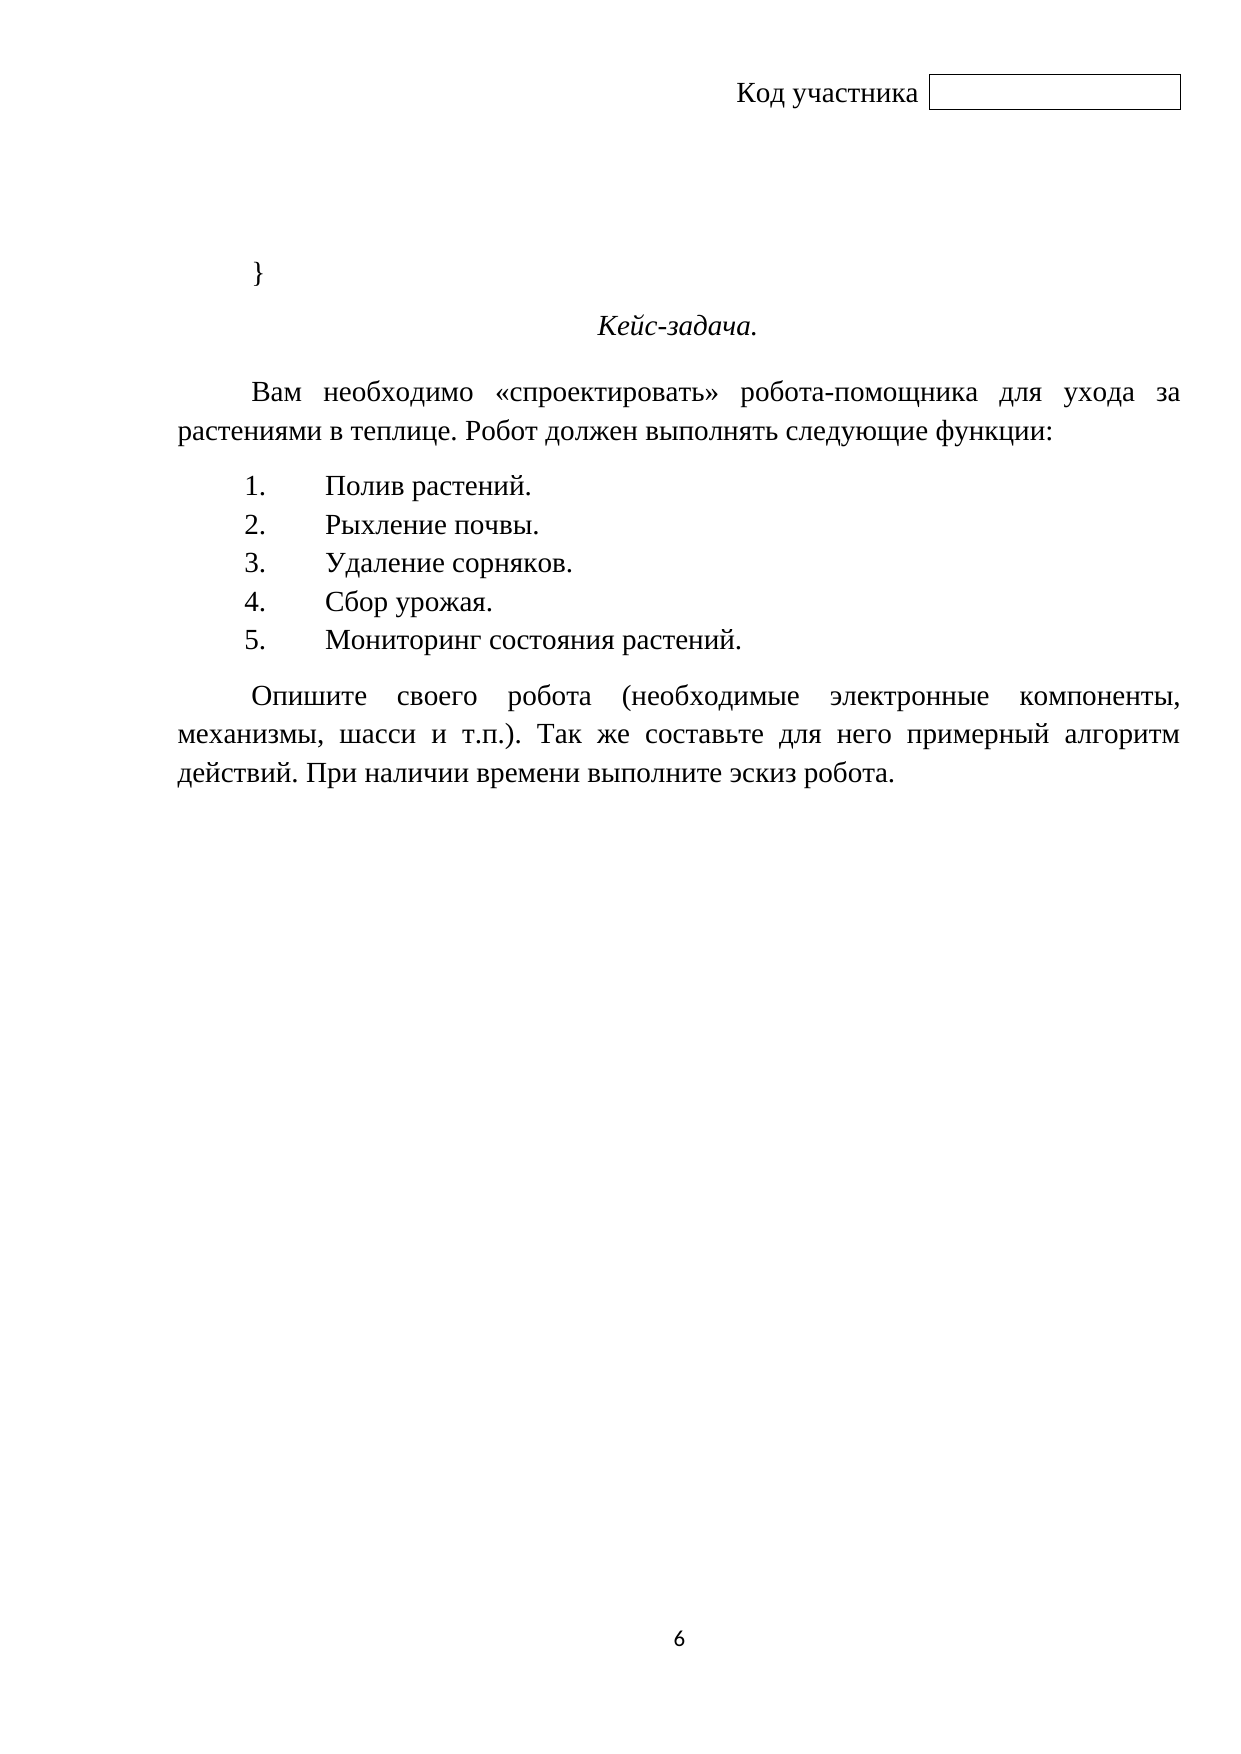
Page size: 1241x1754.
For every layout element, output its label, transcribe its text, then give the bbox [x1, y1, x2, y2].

text Опишите своего робота (необходимые электронные компоненты, механизмы, шасси и т.п.). Так же составьте для него примерный алгоритм действий. При наличии времени выполните эскиз робота. [177, 678, 1181, 788]
list Удаление сорняков. [177, 545, 1181, 579]
list Мониторинг состояния растений. [177, 622, 1181, 656]
text Вам необходимо «спроектировать» робота-помощника для ухода за растениями в теплице. Робот должен выполнять следующие функции: [177, 374, 1181, 447]
list Полив растений. [177, 468, 1181, 502]
text Кейс-задача. [177, 308, 1181, 341]
list Сбор урожая. [177, 584, 1181, 617]
list Рыхление почвы. [177, 507, 1181, 540]
text } [177, 255, 1181, 288]
